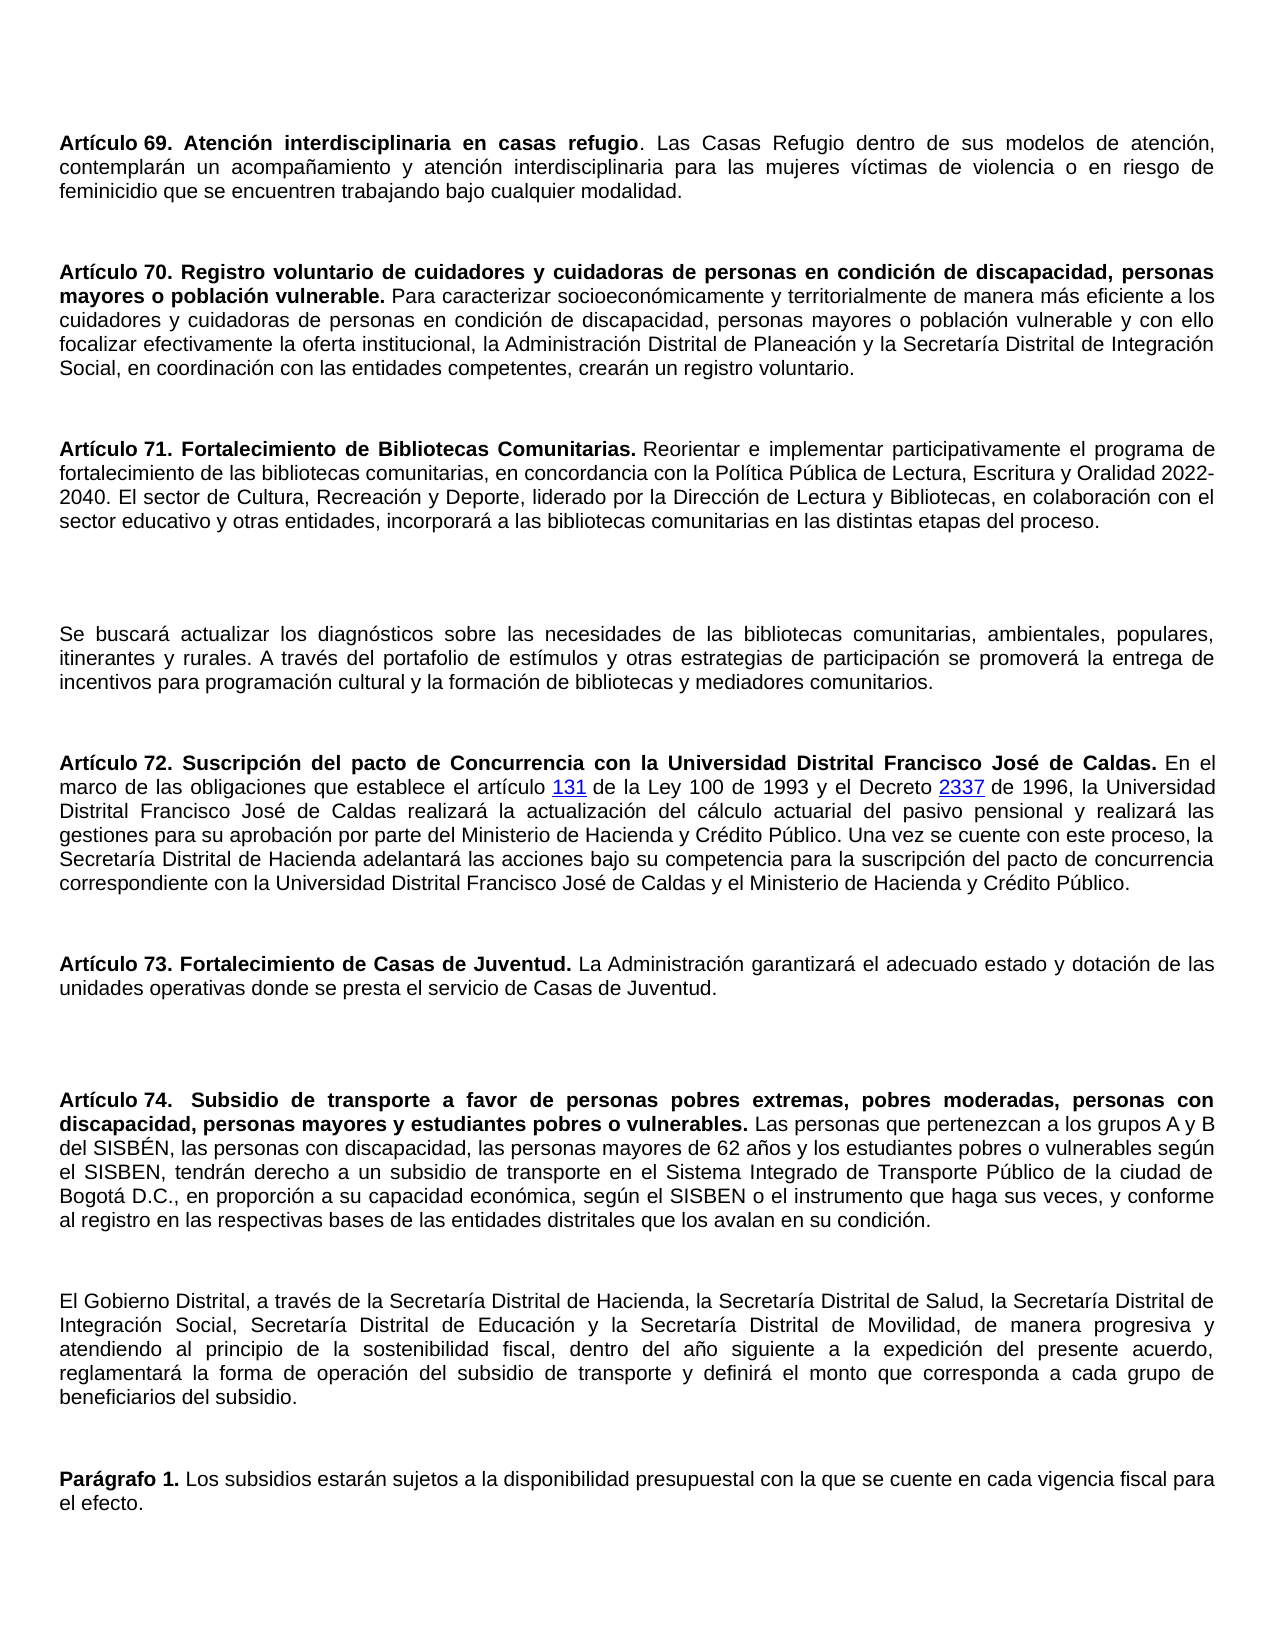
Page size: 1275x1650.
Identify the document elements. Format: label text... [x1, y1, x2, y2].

text Artículo 70. Registro voluntario de cuidadores y cuidadoras de personas en condición de discapacidad, personas mayores o población vulnerable. Para caracterizar socioeconómicamente y territorialmente de manera más eficiente a los cuidadores y cuidadoras de personas en condición de discapacidad, personas mayores o población vulnerable y con ello focalizar efectivamente la oferta institucional, la Administración Distrital de Planeación y la Secretaría Distrital de Integración Social, en coordinación con las entidades competentes, crearán un registro voluntario. [59, 260, 1216, 380]
text Artículo 74. Subsidio de transporte a favor de personas pobres extremas, pobres moderadas, personas con discapacidad, personas mayores y estudiantes pobres o vulnerables. Las personas que pertenezcan a los grupos A y B del SISBÉN, las personas con discapacidad, las personas mayores de 62 años y los estudiantes pobres o vulnerables según el SISBEN, tendrán derecho a un subsidio de transporte en el Sistema Integrado de Transporte Público de la ciudad de Bogotá D.C., en proporción a su capacidad económica, según el SISBEN o el instrumento que haga sus veces, y conforme al registro en las respectivas bases de las entidades distritales que los avalan en su condición. [59, 1088, 1216, 1232]
text Artículo 72. Suscripción del pacto de Concurrencia con la Universidad Distrital Francisco José de Caldas. En el marco de las obligaciones que establece el artículo 131 de la Ley 100 de 1993 y el Decreto 2337 de 1996, la Universidad Distrital Francisco José de Caldas realizará la actualización del cálculo actuarial del pasivo pensional y realizará las gestiones para su aprobación por parte del Ministerio de Hacienda y Crédito Público. Una vez se cuente con este proceso, la Secretaría Distrital de Hacienda adelantará las acciones bajo su competencia para la suscripción del pacto de concurrencia correspondiente con la Universidad Distrital Francisco José de Caldas y el Ministerio de Hacienda y Crédito Público. [59, 751, 1216, 894]
text Artículo 69. Atención interdisciplinaria en casas refugio. Las Casas Refugio dentro de sus modelos de atención, contemplarán un acompañamiento y atención interdisciplinaria para las mujeres víctimas de violencia o en riesgo de feminicidio que se encuentren trabajando bajo cualquier modalidad. [59, 131, 1216, 203]
text Parágrafo 1. Los subsidios estarán sujetos a la disponibilidad presupuestal con la que se cuente en cada vigencia fiscal para el efecto. [59, 1466, 1216, 1514]
text Se buscará actualizar los diagnósticos sobre las necesidades de las bibliotecas comunitarias, ambientales, populares, itinerantes y rurales. A través del portafolio de estímulos y otras estrategias de participación se promoverá la entrega de incentivos para programación cultural y la formación de bibliotecas y mediadores comunitarios. [59, 622, 1216, 693]
text El Gobierno Distrital, a través de la Secretaría Distrital de Hacienda, la Secretaría Distrital de Salud, la Secretaría Distrital de Integración Social, Secretaría Distrital de Educación y la Secretaría Distrital de Movilidad, de manera progresiva y atendiendo al principio de la sostenibilidad fiscal, dentro del año siguiente a la expedición del presente acuerdo, reglamentará la forma de operación del subsidio de transporte y definirá el monto que corresponda a cada grupo de beneficiarios del subsidio. [59, 1289, 1216, 1409]
text Artículo 71. Fortalecimiento de Bibliotecas Comunitarias. Reorientar e implementar participativamente el programa de fortalecimiento de las bibliotecas comunitarias, en concordancia con la Política Pública de Lectura, Escritura y Oralidad 2022-2040. El sector de Cultura, Recreación y Deporte, liderado por la Dirección de Lectura y Bibliotecas, en colaboración con el sector educativo y otras entidades, incorporará a las bibliotecas comunitarias en las distintas etapas del proceso. [59, 437, 1216, 533]
text Artículo 73. Fortalecimiento de Casas de Juventud. La Administración garantizará el adecuado estado y dotación de las unidades operativas donde se presta el servicio de Casas de Juventud. [59, 952, 1216, 1000]
